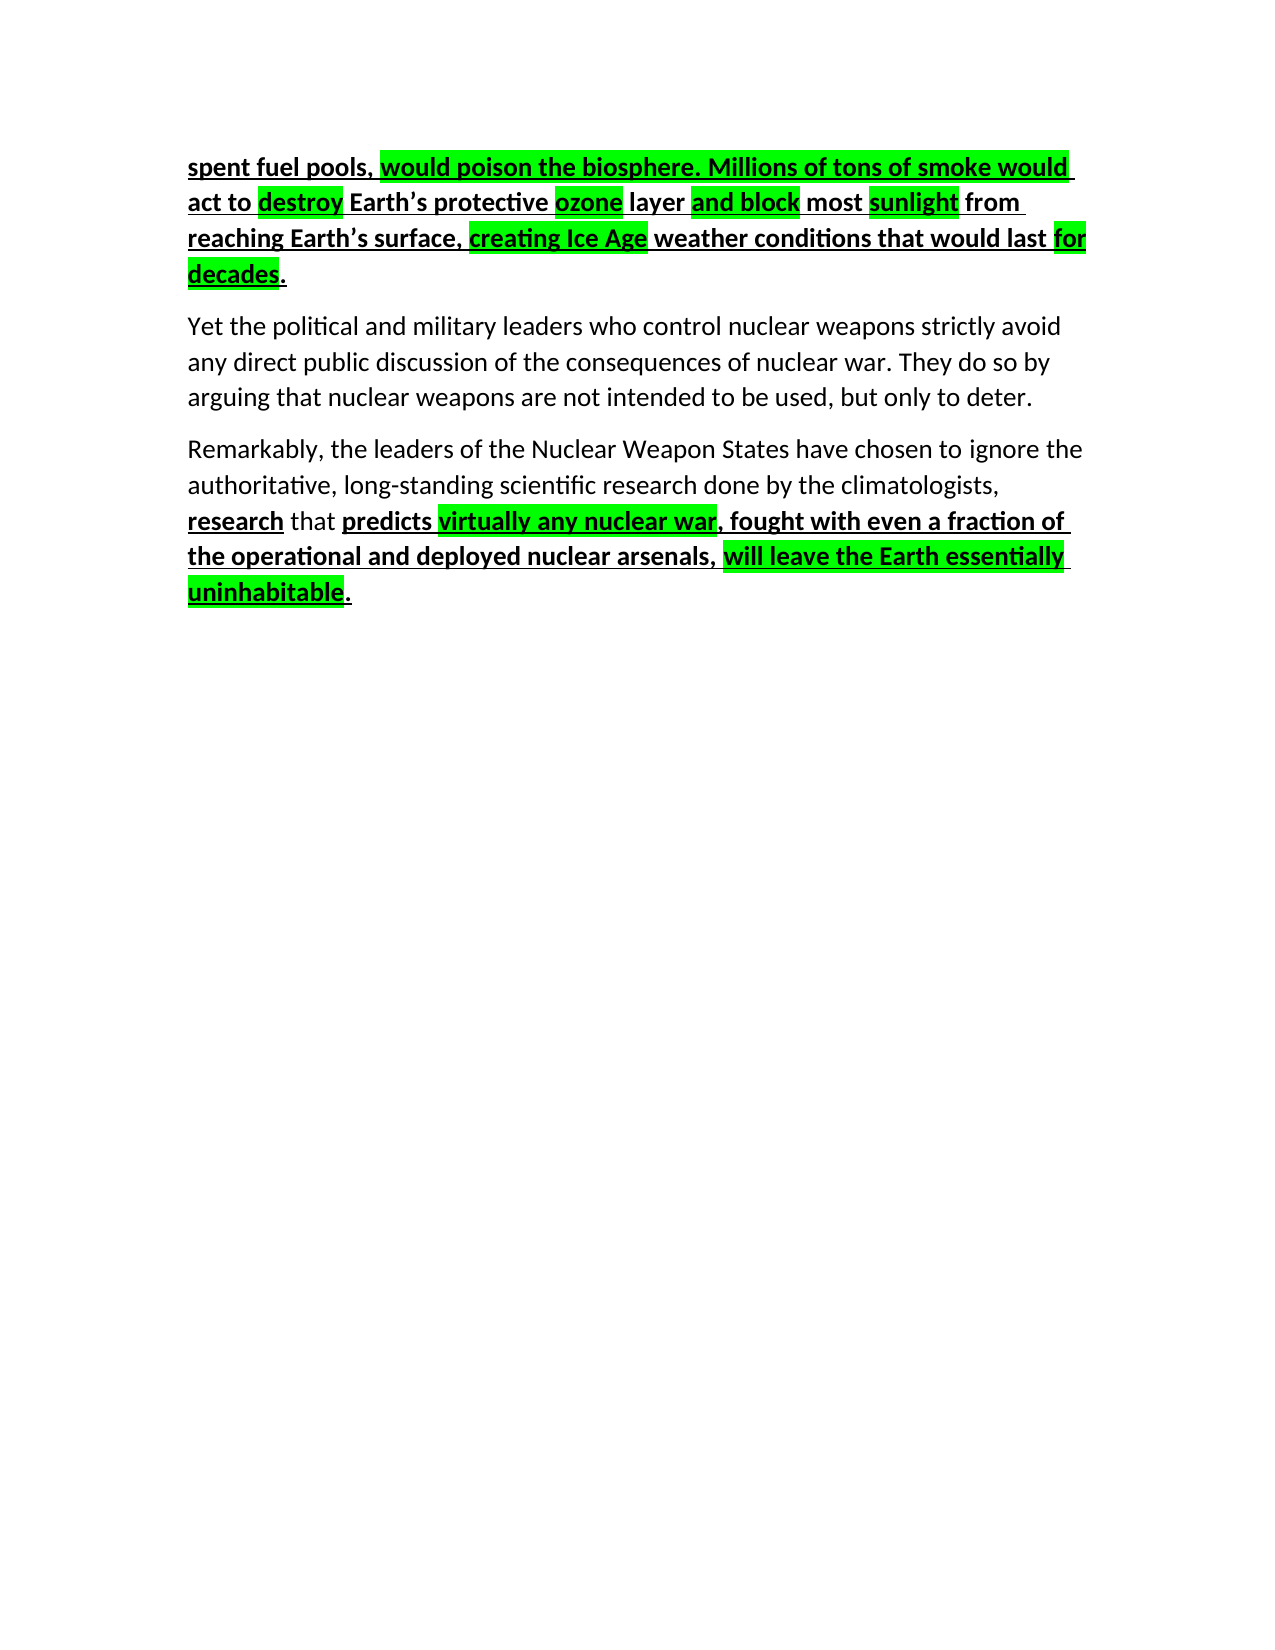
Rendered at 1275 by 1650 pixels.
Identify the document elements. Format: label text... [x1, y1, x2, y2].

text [187, 150, 1087, 290]
text Yet the political and military leaders who control nuclear weapons strictly avoid any direct public discussion of the consequences of nuclear war. They do so by arguing that nuclear weapons are not intended to be used, but only to deter. [187, 309, 1087, 413]
text Remarkably, the leaders of the Nuclear Weapon States have chosen to ignore the authoritative, long-standing scientific research done by the climatologists, research that predicts virtually any nuclear war, fought with even a fraction of the operational and deployed nuclear arsenals, will leave the Earth essentially uninhabitable. [187, 433, 1087, 608]
